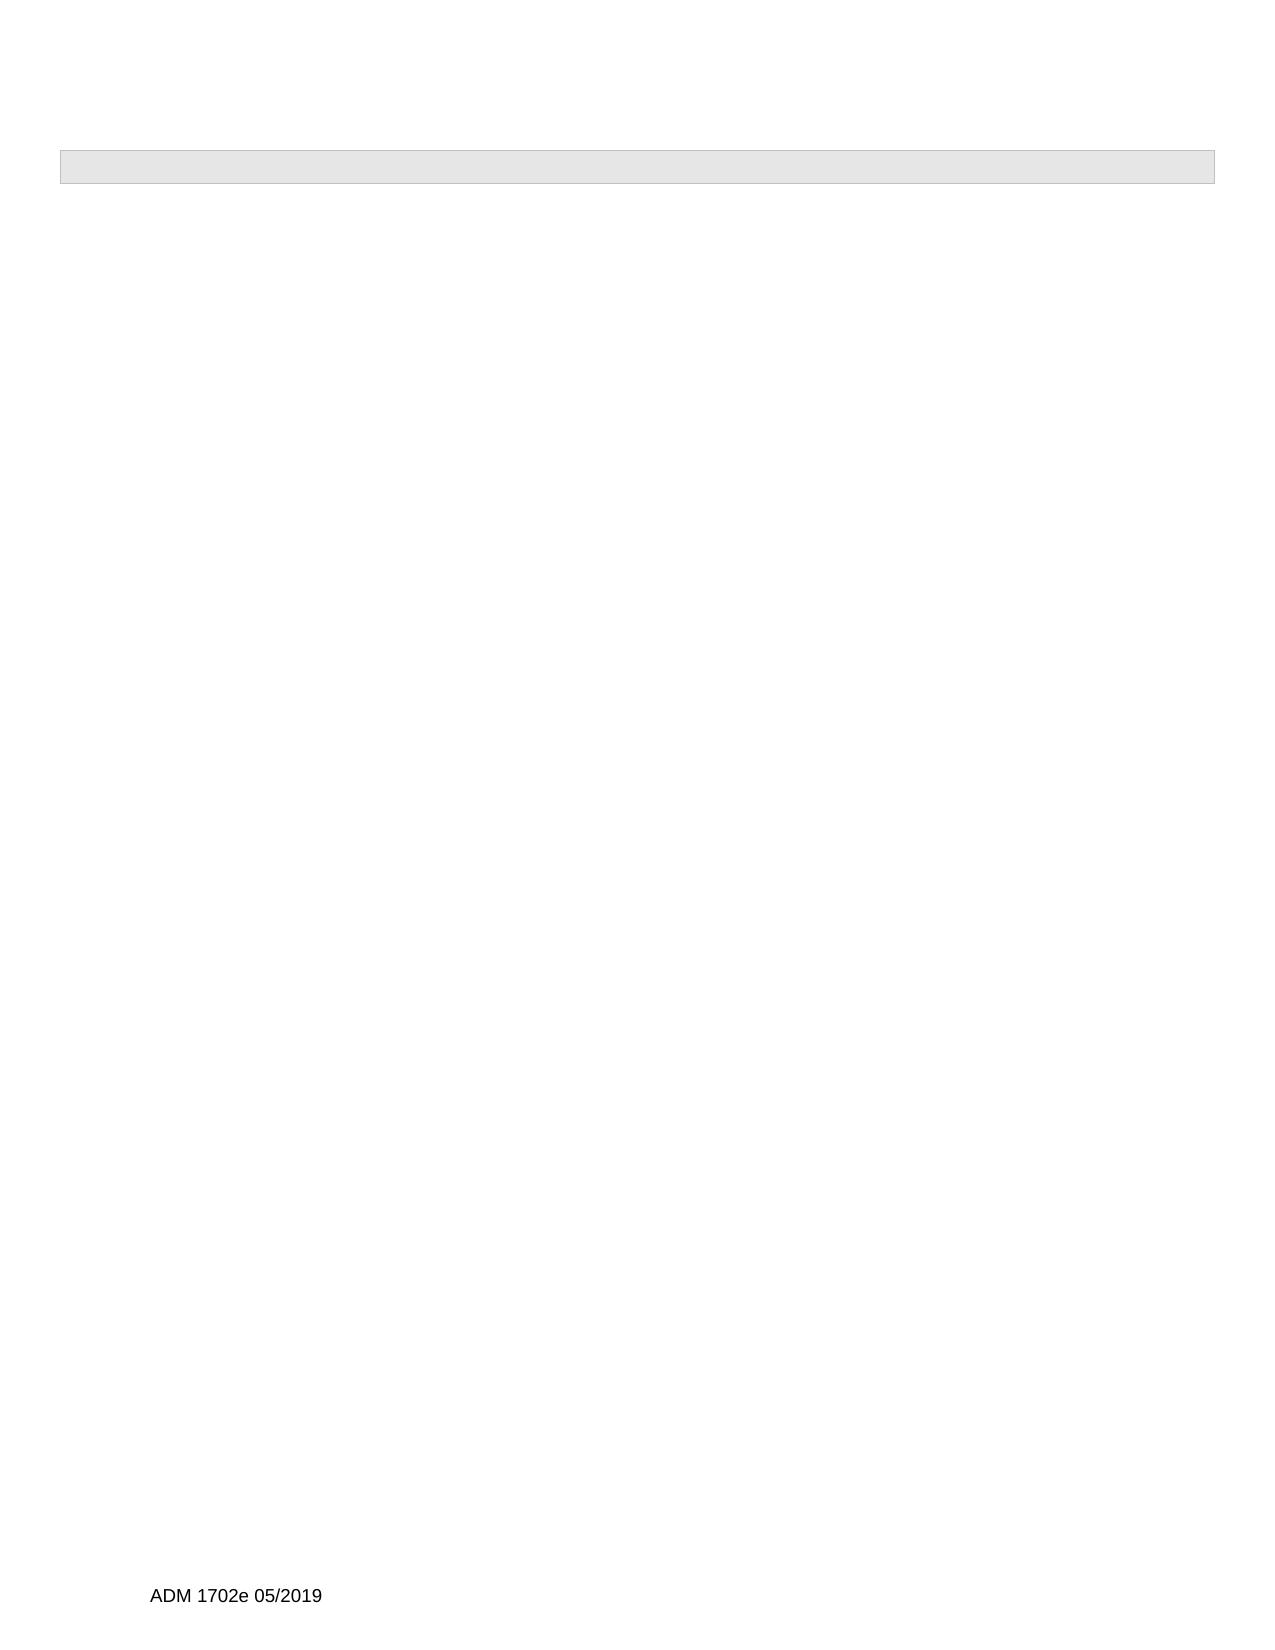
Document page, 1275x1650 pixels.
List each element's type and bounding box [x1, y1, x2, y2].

table_cell [61, 151, 1214, 183]
